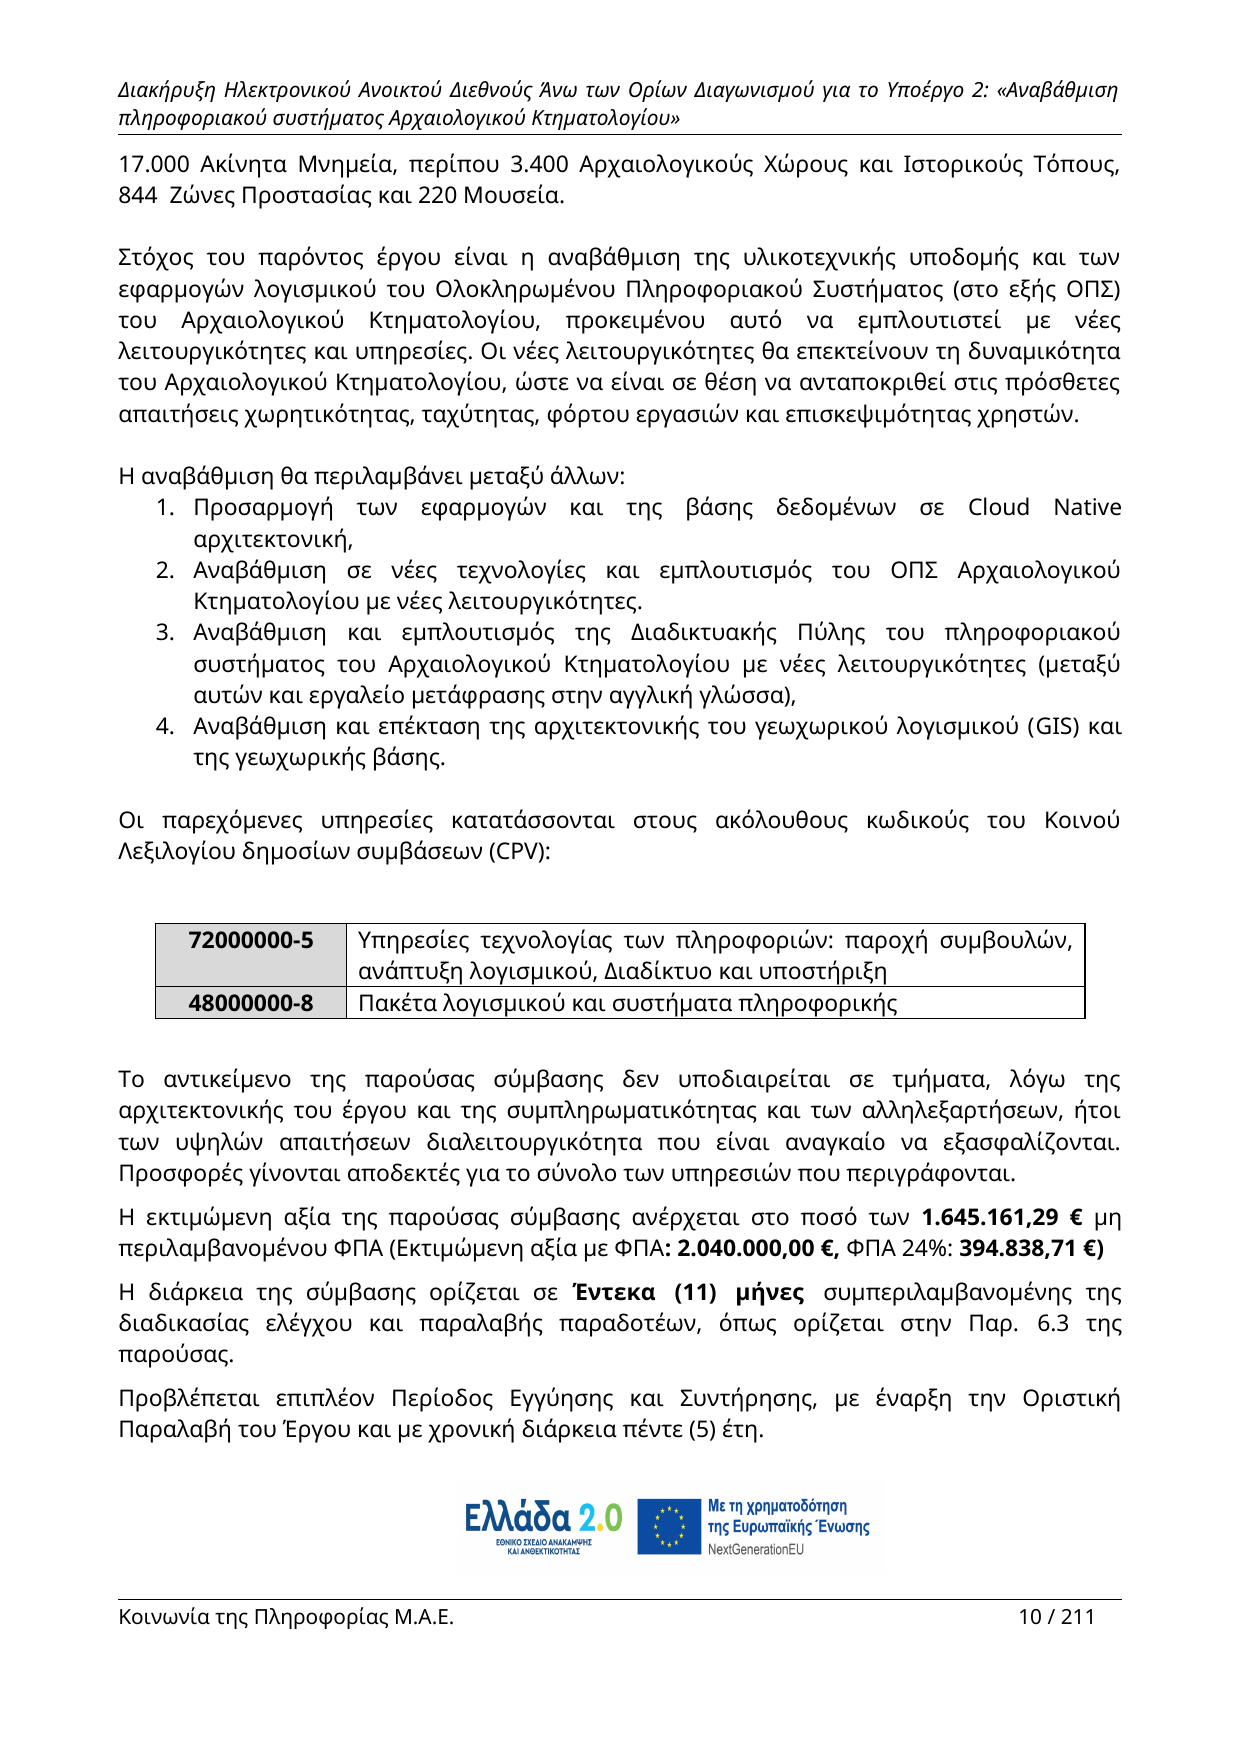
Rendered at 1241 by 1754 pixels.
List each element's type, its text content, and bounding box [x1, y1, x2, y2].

text Η αναβάθμιση θα περιλαμβάνει μεταξύ άλλων: [118, 460, 1122, 491]
list Προσαρμογή των εφαρμογών και της βάσης δεδομένων σε Cloud Native αρχιτεκτονική, [156, 491, 1122, 554]
list Αναβάθμιση και επέκταση της αρχιτεκτονικής του γεωχωρικού λογισμικού (GIS) και της γεωχωρικής βάσης. [156, 710, 1122, 772]
text Η εκτιμώμενη αξία της παρούσας σύμβασης ανέρχεται στο ποσό των 1.645.161,29 € μη περιλαμβανομένου ΦΠΑ (Εκτιμώμενη αξία με ΦΠΑ: 2.040.000,00 €, ΦΠΑ 24%: 394.838,71 €) [118, 1201, 1122, 1263]
table_header Υπηρεσίες τεχνολογίας των πληροφοριών: παροχή συμβουλών, ανάπτυξη λογισμικού, Διαδίκτυο και υποστήριξη [347, 924, 1084, 986]
text Η διάρκεια της σύμβασης ορίζεται σε Έντεκα (11) μήνες συμπεριλαμβανομένης της διαδικασίας ελέγχου και παραλαβής παραδοτέων, όπως ορίζεται στην Παρ. 6.3 της παρούσας. [118, 1276, 1122, 1369]
text Το αντικείμενο της παρούσας σύμβασης δεν υποδιαιρείται σε τμήματα, λόγω της αρχιτεκτονικής του έργου και της συμπληρωματικότητας και των αλληλεξαρτήσεων, ήτοι των υψηλών απαιτήσεων διαλειτουργικότητα που είναι αναγκαίο να εξασφαλίζονται. Προσφορές γίνονται αποδεκτές για το σύνολο των υπηρεσιών που περιγράφονται. [118, 1063, 1122, 1188]
table_header 72000000-5 [156, 924, 346, 986]
list Αναβάθμιση σε νέες τεχνολογίες και εμπλουτισμός του ΟΠΣ Αρχαιολογικού Κτηματολογίου με νέες λειτουργικότητες. [156, 554, 1122, 616]
picture [457, 1479, 885, 1575]
text Οι παρεχόμενες υπηρεσίες κατατάσσονται στους ακόλουθους κωδικούς του Κοινού Λεξιλογίου δημοσίων συμβάσεων (CPV): [118, 804, 1122, 866]
text Προβλέπεται επιπλέον Περίοδος Εγγύησης και Συντήρησης, με έναρξη την Οριστική Παραλαβή του Έργου και με χρονική διάρκεια πέντε (5) έτη. [118, 1382, 1122, 1444]
text Στόχος του παρόντος έργου είναι η αναβάθμιση της υλικοτεχνικής υποδομής και των εφαρμογών λογισμικού του Ολοκληρωμένου Πληροφοριακού Συστήματος (στο εξής ΟΠΣ) του Αρχαιολογικού Κτηματολογίου, προκειμένου αυτό να εμπλουτιστεί με νέες λειτουργικότητες και υπηρεσίες. Οι νέες λειτουργικότητες θα επεκτείνουν τη δυναμικότητα του Αρχαιολογικού Κτηματολογίου, ώστε να είναι σε θέση να ανταποκριθεί στις πρόσθετες απαιτήσεις χωρητικότητας, ταχύτητας, φόρτου εργασιών και επισκεψιμότητας χρηστών. [118, 241, 1122, 429]
table_cell Πακέτα λογισμικού και συστήματα πληροφορικής [347, 987, 1084, 1018]
list Αναβάθμιση και εμπλουτισμός της Διαδικτυακής Πύλης του πληροφοριακού συστήματος του Αρχαιολογικού Κτηματολογίου με νέες λειτουργικότητες (μεταξύ αυτών και εργαλείο μετάφρασης στην αγγλική γλώσσα), [156, 616, 1122, 710]
table_cell 48000000-8 [156, 987, 346, 1018]
